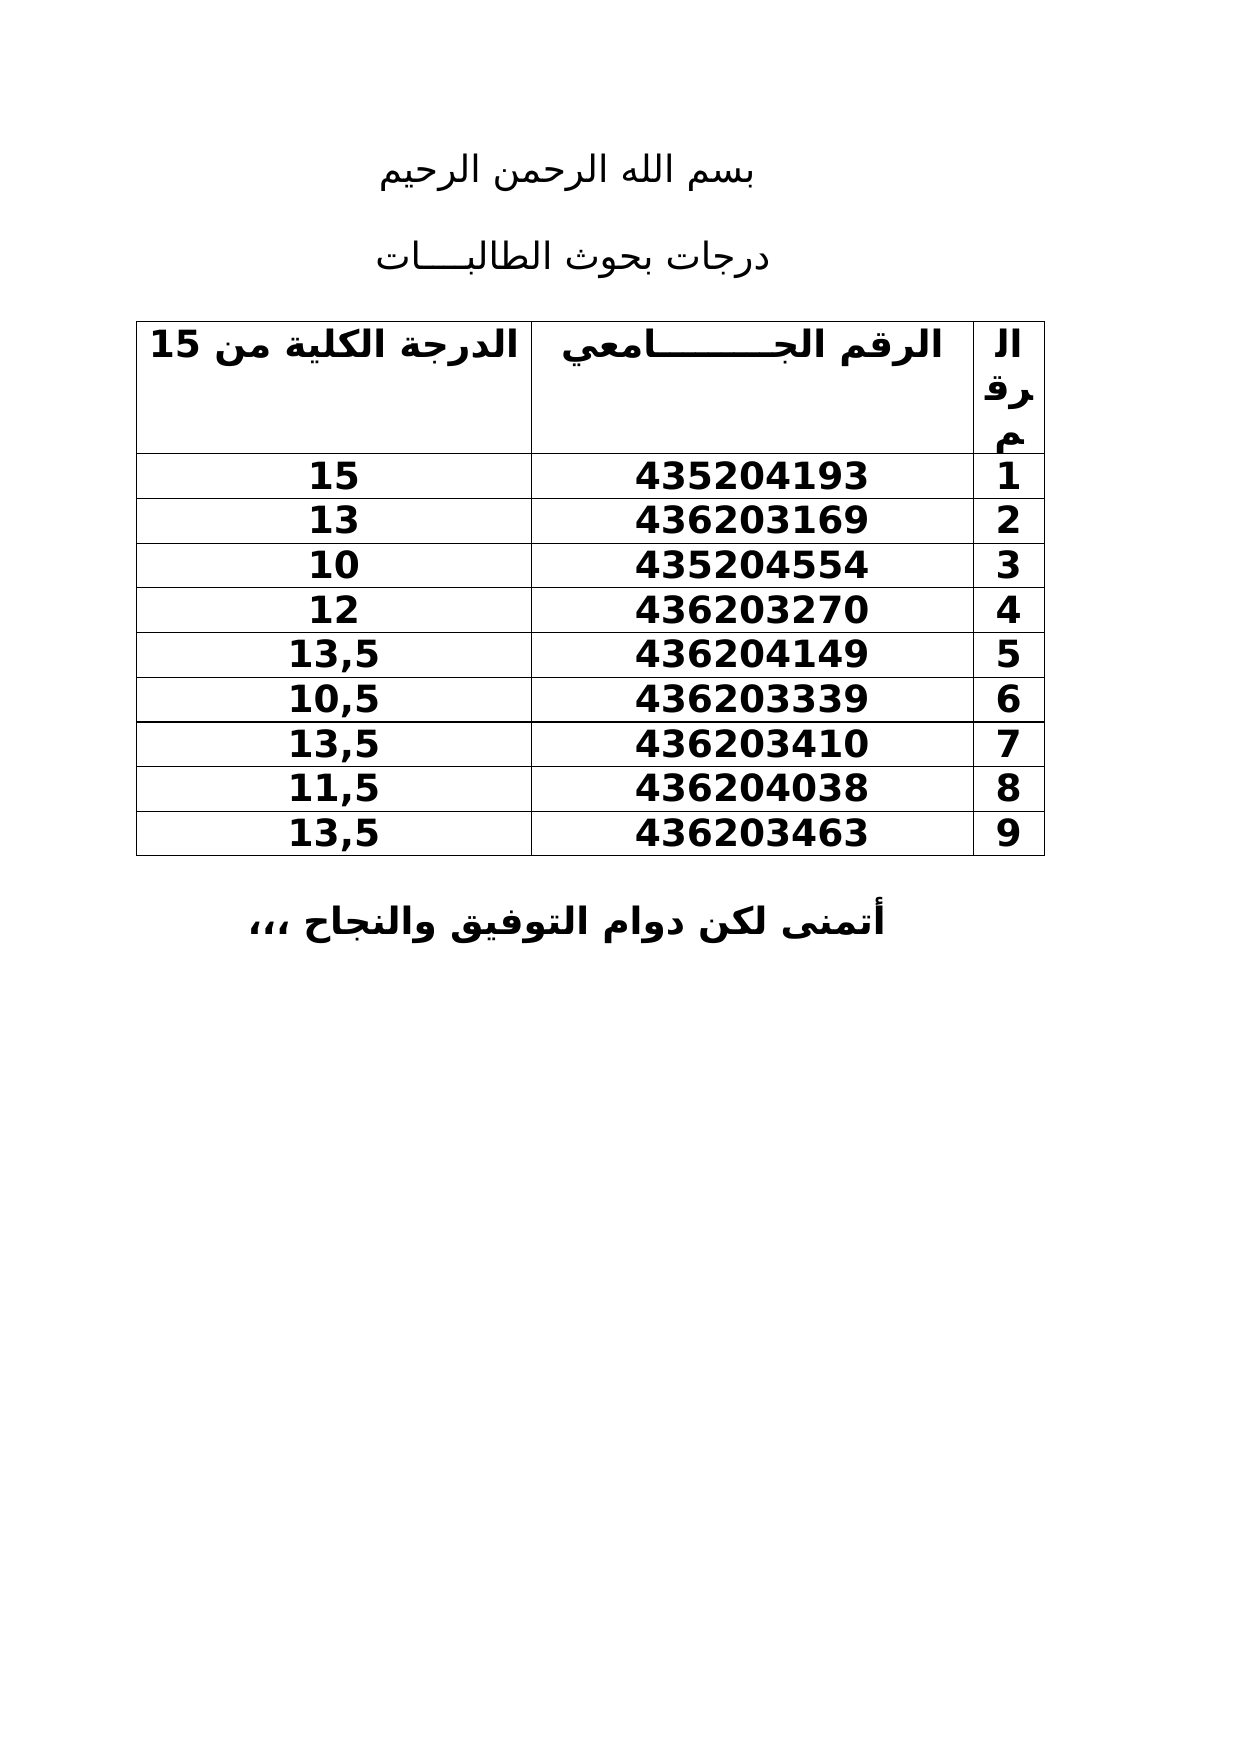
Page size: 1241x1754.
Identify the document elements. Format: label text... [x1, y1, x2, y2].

table_header الدرجة الكلية من 15 [137, 322, 531, 453]
table_cell 10,5 [137, 678, 531, 721]
table_cell 3 [974, 544, 1044, 587]
table_cell 436204149 [532, 633, 973, 677]
table_cell 13 [137, 499, 531, 543]
table_cell 13,5 [137, 723, 531, 766]
table_cell 7 [974, 723, 1044, 766]
table_cell 8 [974, 767, 1044, 811]
table_cell 436203169 [532, 499, 973, 543]
table_cell 12 [137, 588, 531, 632]
table_cell 1 [974, 454, 1044, 498]
text بسم الله الرحمن الرحيم [148, 148, 1033, 191]
table_cell 10 [137, 544, 531, 587]
table_cell 9 [974, 812, 1044, 855]
table_cell 436203410 [532, 723, 973, 766]
table_cell 436203463 [532, 812, 973, 855]
table_cell 5 [974, 633, 1044, 677]
table_cell 4 [974, 588, 1044, 632]
table_cell 2 [974, 499, 1044, 543]
table_cell 11,5 [137, 767, 531, 811]
table_cell 15 [137, 454, 531, 498]
text أتمنى لكن دوام التوفيق والنجاح ،،، [148, 899, 1033, 943]
table_cell 6 [974, 678, 1044, 721]
table_header الرقم الجـــــــــامعي [532, 322, 973, 453]
text درجات بحوث الطالبــــات [148, 234, 1033, 278]
table_cell 436203339 [532, 678, 973, 721]
table_cell 435204554 [532, 544, 973, 587]
table_cell 435204193 [532, 454, 973, 498]
table_cell 436203270 [532, 588, 973, 632]
table_header الرقم [974, 322, 1044, 453]
table_cell 436204038 [532, 767, 973, 811]
table_cell 13,5 [137, 812, 531, 855]
table_cell 13,5 [137, 633, 531, 677]
